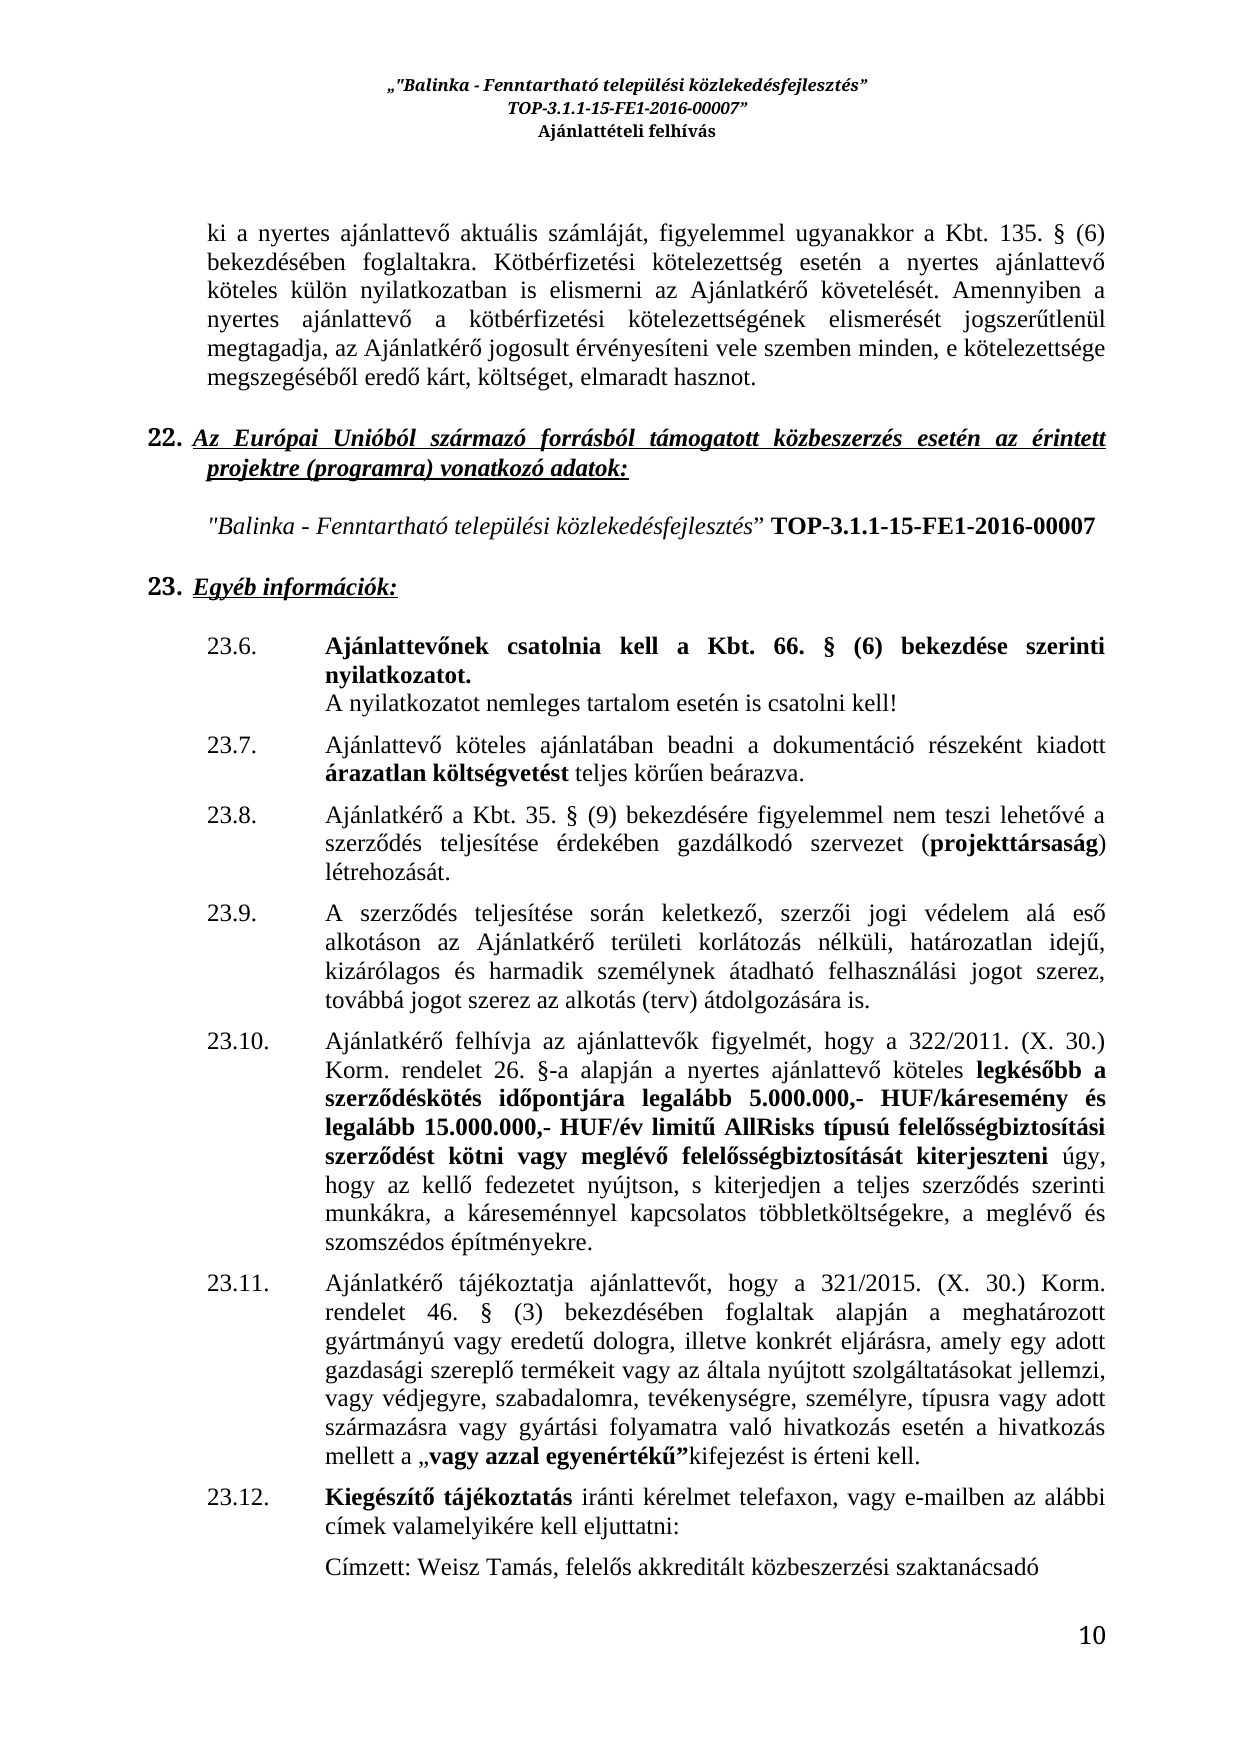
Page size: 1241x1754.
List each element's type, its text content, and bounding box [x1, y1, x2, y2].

list Ajánlatkérő a Kbt. 35. § (9) bekezdésére figyelemmel nem teszi lehetővé a szerződés teljesítése érdekében gazdálkodó szervezet (projekttársaság) létrehozását. [207, 800, 1106, 886]
text "Balinka - Fenntartható települési közlekedésfejlesztés” TOP-3.1.1-15-FE1-2016-00007 [207, 511, 1106, 539]
list Ajánlatkérő tájékoztatja ajánlattevőt, hogy a 321/2015. (X. 30.) Korm. rendelet 46. § (3) bekezdésében foglaltak alapján a meghatározott gyártmányú vagy eredetű dologra, illetve konkrét eljárásra, amely egy adott gazdasági szereplő termékeit vagy az általa nyújtott szolgáltatásokat jellemzi, vagy védjegyre, szabadalomra, tevékenységre, személyre, típusra vagy adott származásra vagy gyártási folyamatra való hivatkozás esetén a hivatkozás mellett a „vagy azzal egyenértékű”kifejezést is érteni kell. [207, 1268, 1106, 1470]
list Ajánlatkérő felhívja az ajánlattevők figyelmét, hogy a 322/2011. (X. 30.) Korm. rendelet 26. §-a alapján a nyertes ajánlattevő köteles legkésőbb a szerződéskötés időpontjára legalább 5.000.000,- HUF/káresemény és legalább 15.000.000,- HUF/év limitű AllRisks típusú felelősségbiztosítási szerződést kötni vagy meglévő felelősségbiztosítását kiterjeszteni úgy, hogy az kellő fedezetet nyújtson, s kiterjedjen a teljes szerződés szerinti munkákra, a káreseménnyel kapcsolatos többletköltségekre, a meglévő és szomszédos építményekre. [207, 1026, 1106, 1256]
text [207, 218, 1106, 390]
list Kiegészítő tájékoztatás iránti kérelmet telefaxon, vagy e-mailben az alábbi címek valamelyikére kell eljuttatni: [207, 1482, 1106, 1540]
list Ajánlattevőnek csatolnia kell a Kbt. 66. § (6) bekezdése szerinti nyilatkozatot. [207, 631, 1106, 688]
text A nyilatkozatot nemleges tartalom esetén is csatolni kell! [325, 688, 1106, 717]
list A szerződés teljesítése során keletkező, szerzői jogi védelem alá eső alkotáson az Ajánlatkérő területi korlátozás nélküli, határozatlan idejű, kizárólagos és harmadik személynek átadható felhasználási jogot szerez, továbbá jogot szerez az alkotás (terv) átdolgozására is. [207, 898, 1106, 1013]
text Címzett: Weisz Tamás, felelős akkreditált közbeszerzési szaktanácsadó [325, 1552, 1106, 1581]
list Ajánlattevő köteles ajánlatában beadni a dokumentáció részeként kiadott árazatlan költségvetést teljes körűen beárazva. [207, 730, 1106, 787]
subtitle Az Európai Unióból származó forrásból támogatott közbeszerzés esetén az érintett projektre (programra) vonatkozó adatok: [148, 419, 1106, 482]
subtitle Egyéb információk: [148, 568, 1106, 602]
